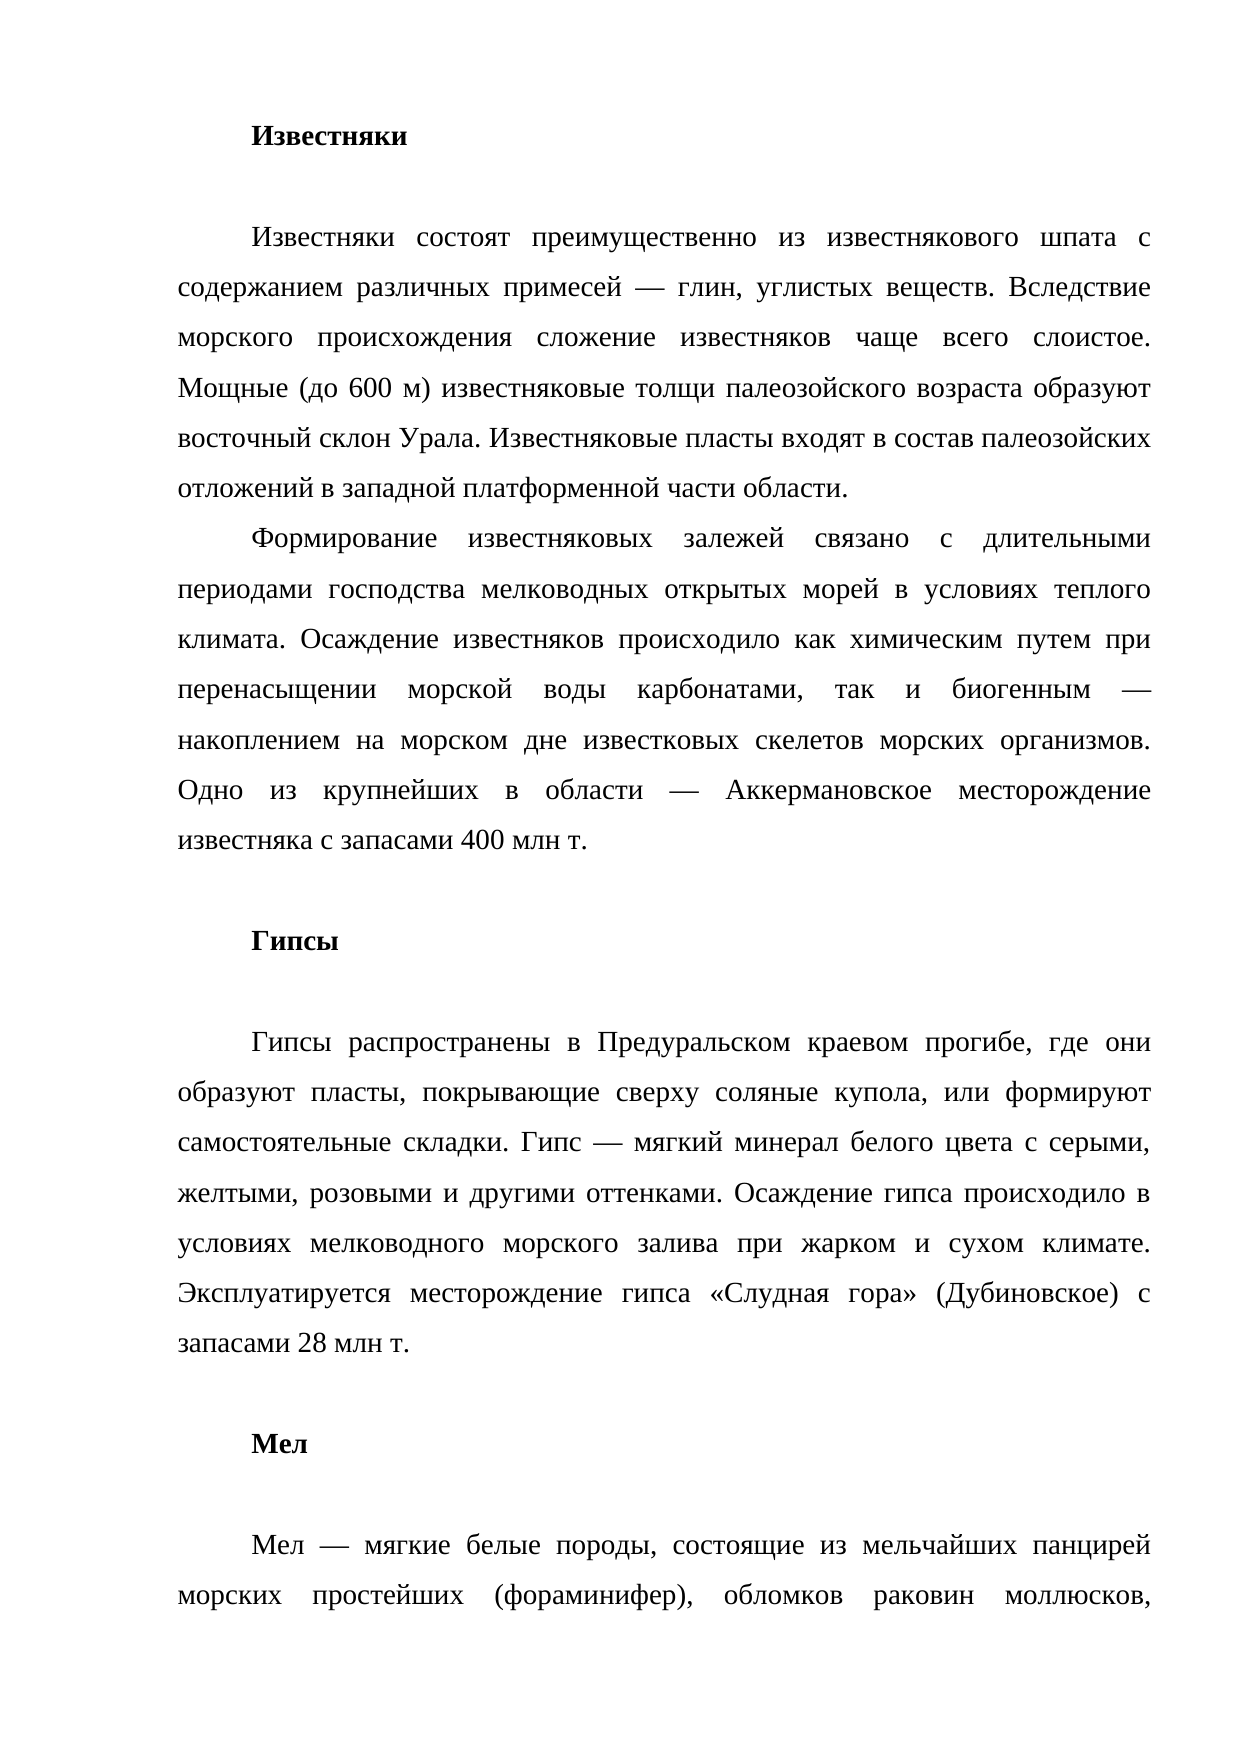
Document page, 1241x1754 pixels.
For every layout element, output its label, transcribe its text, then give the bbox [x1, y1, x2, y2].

text Гипсы распространены в Предуральском краевом прогибе, где они образуют пласты, покрывающие сверху соляные купола, или формируют самостоятельные складки. Гипс — мягкий минерал белого цвета с серыми, желтыми, розовыми и другими оттенками. Осаждение гипса происходило в условиях мелководного морского залива при жарком и сухом климате. Эксплуатируется месторождение гипса «Слудная гора» (Дубиновское) с запасами 28 млн т. [177, 1024, 1152, 1359]
text Мел [177, 1426, 1152, 1460]
text Известняки [177, 118, 1152, 152]
text Формирование известняковых залежей связано с длительными периодами господства мелководных открытых морей в условиях теплого климата. Осаждение известняков происходило как химическим путем при перенасыщении морской воды карбонатами, так и биогенным — накоплением на морском дне известковых скелетов морских организмов. Одно из крупнейших в области — Аккермановское месторождение известняка с запасами 400 млн т. [177, 521, 1152, 856]
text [177, 1527, 1152, 1611]
text Известняки состоят преимущественно из известнякового шпата с содержанием различных примесей — глин, углистых веществ. Вследствие морского происхождения сложение известняков чаще всего слоистое. Мощные (до 600 м) известняковые толщи палеозойского возраста образуют восточный склон Урала. Известняковые пласты входят в состав палеозойских отложений в западной платформенной части области. [177, 219, 1152, 504]
text Гипсы [177, 923, 1152, 957]
